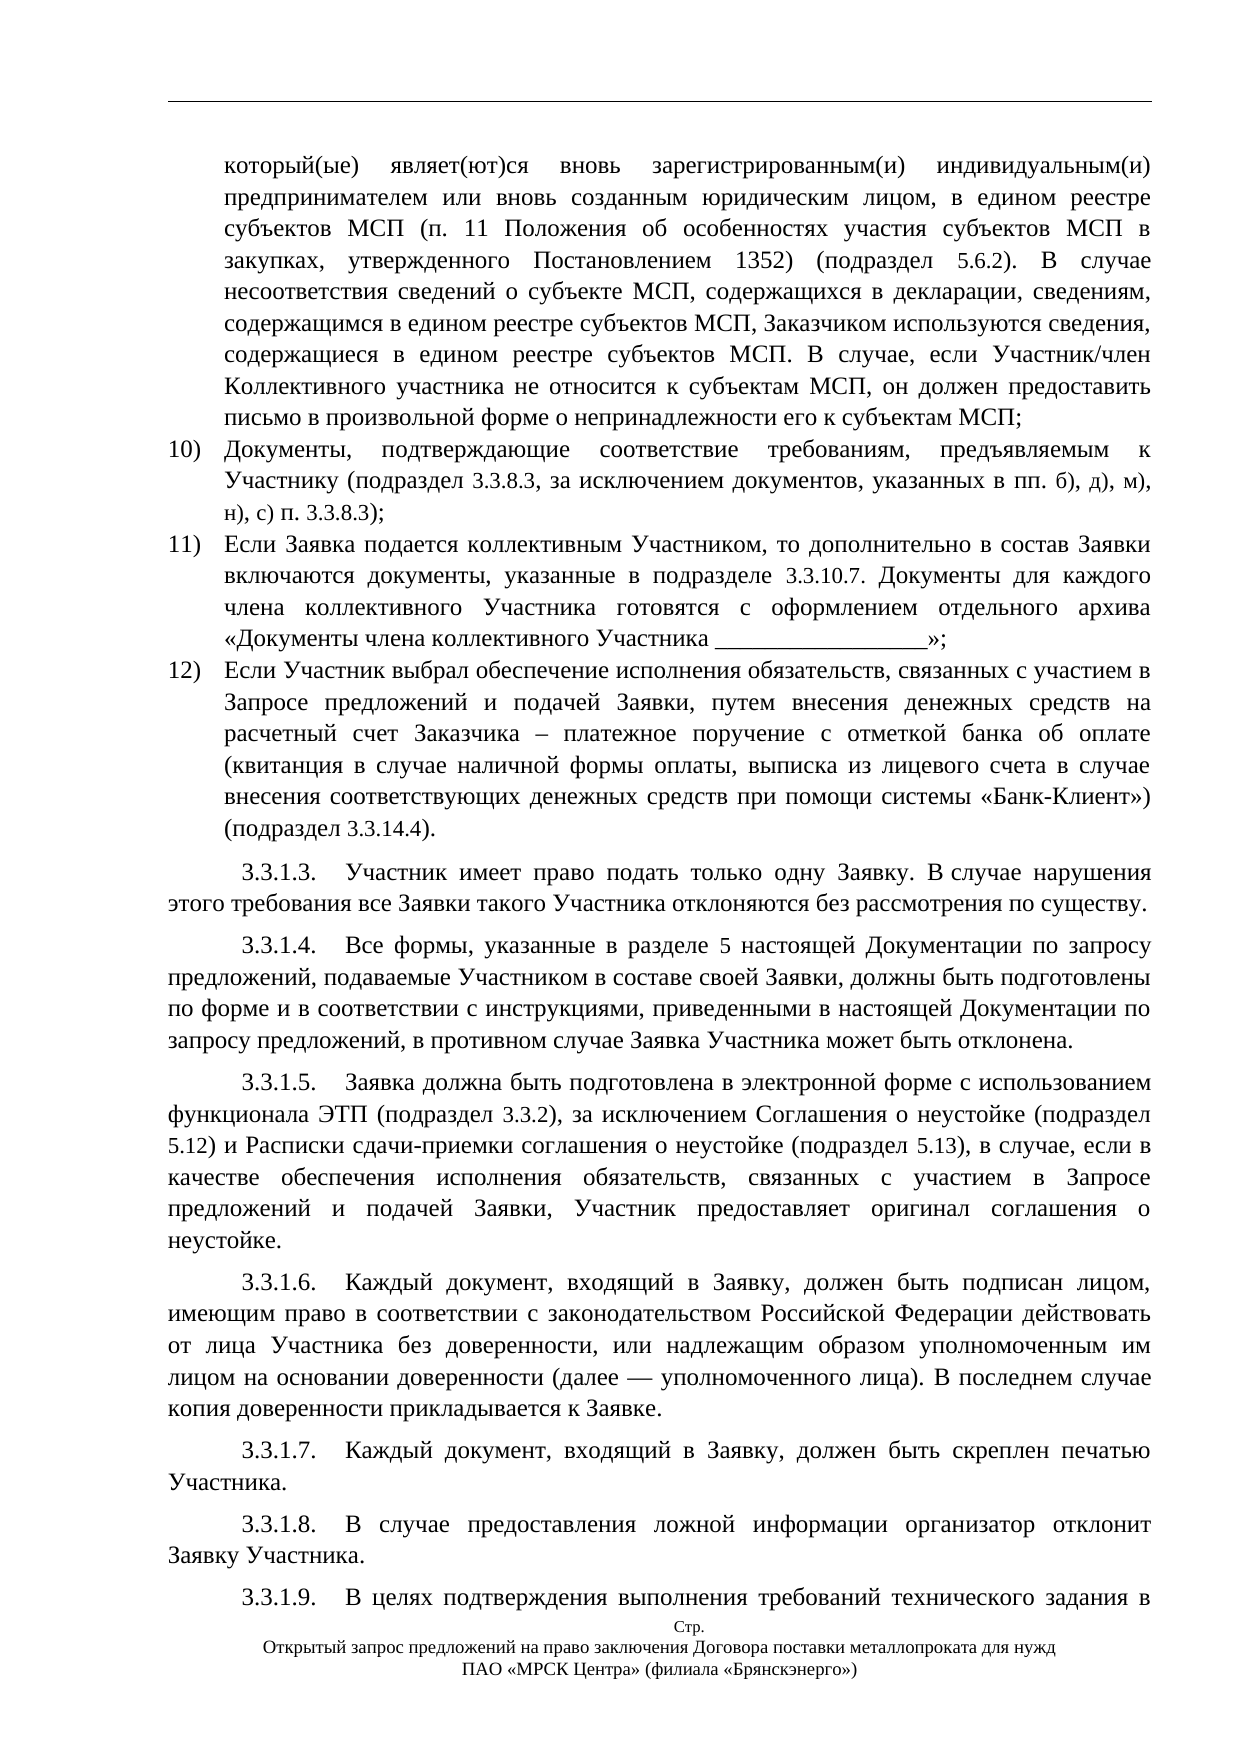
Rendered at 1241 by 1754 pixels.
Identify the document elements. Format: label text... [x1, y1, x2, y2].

list Каждый документ, входящий в Заявку, должен быть скреплен печатью Участника. [168, 1435, 1152, 1495]
list Все формы, указанные в разделе 5 настоящей Документации по запросу предложений, подаваемые Участником в составе своей Заявки, должны быть подготовлены по форме и в соответствии с инструкциями, приведенными в настоящей Документации по запросу предложений, в противном случае Заявка Участника может быть отклонена. [168, 930, 1152, 1054]
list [168, 150, 1152, 431]
list Участник имеет право подать только одну Заявку. В случае нарушения этого требования все Заявки такого Участника отклоняются без рассмотрения по существу. [168, 857, 1152, 917]
list Каждый документ, входящий в Заявку, должен быть подписан лицом, имеющим право в соответствии с законодательством Российской Федерации действовать от лица Участника без доверенности, или надлежащим образом уполномоченным им лицом на основании доверенности (далее — уполномоченного лица). В последнем случае копия доверенности прикладывается к Заявке. [168, 1267, 1152, 1422]
list В случае предоставления ложной информации организатор отклонит Заявку Участника. [168, 1509, 1152, 1569]
list Если Заявка подается коллективным Участником, то дополнительно в состав Заявки включаются документы, указанные в подразделе 3.3.10.7. Документы для каждого члена коллективного Участника готовятся с оформлением отдельного архива «Документы члена коллективного Участника _________________»; [168, 529, 1152, 652]
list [168, 1582, 1152, 1611]
list Документы, подтверждающие соответствие требованиям, предъявляемым к Участнику (подраздел 3.3.8.3, за исключением документов, указанных в пп. б), д), м), н), с) п. 3.3.8.3); [168, 434, 1152, 526]
list Если Участник выбрал обеспечение исполнения обязательств, связанных с участием в Запросе предложений и подачей Заявки, путем внесения денежных средств на расчетный счет Заказчика – платежное поручение с отметкой банка об оплате (квитанция в случае наличной формы оплаты, выписка из лицевого счета в случае внесения соответствующих денежных средств при помощи системы «Банк-Клиент») (подраздел 3.3.14.4). [168, 655, 1152, 842]
list Заявка должна быть подготовлена в электронной форме с использованием функционала ЭТП (подраздел 3.3.2), за исключением Соглашения о неустойке (подраздел 5.12) и Расписки сдачи-приемки соглашения о неустойке (подраздел 5.13), в случае, если в качестве обеспечения исполнения обязательств, связанных с участием в Запросе предложений и подачей Заявки, Участник предоставляет оригинал соглашения о неустойке. [168, 1067, 1152, 1254]
